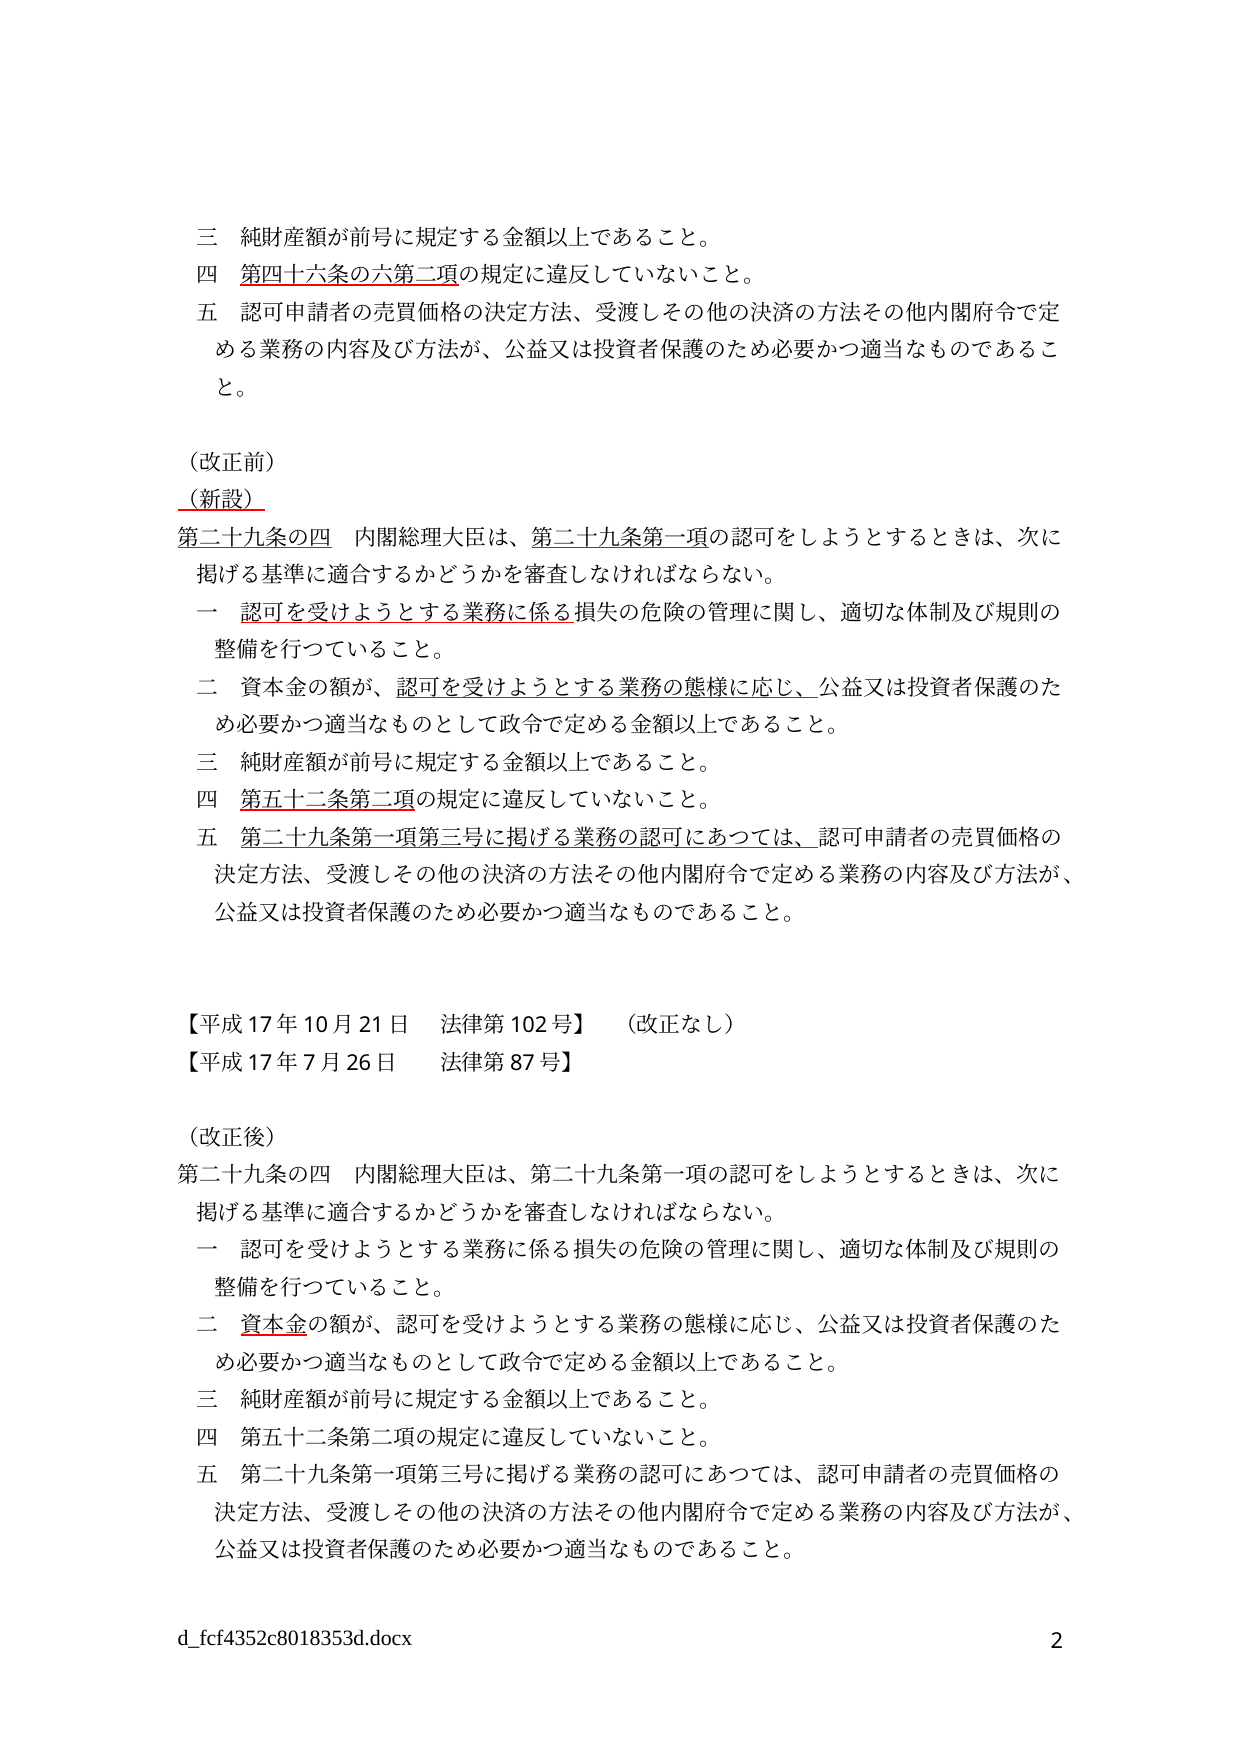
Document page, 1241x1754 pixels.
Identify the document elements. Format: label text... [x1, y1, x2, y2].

text 第二十九条の四 内閣総理大臣は、第二十九条第一項の認可をしようとするときは、次に掲げる基準に適合するかどうかを審査しなければならない。 [177, 1154, 1063, 1229]
text 五 認可申請者の売買価格の決定方法、受渡しその他の決済の方法その他内閣府令で定める業務の内容及び方法が、公益又は投資者保護のため必要かつ適当なものであること。 [196, 292, 1063, 404]
text 一 認可を受けようとする業務に係る損失の危険の管理に関し、適切な体制及び規則の整備を行つていること。 [196, 1229, 1063, 1304]
text 四 第五十二条第二項の規定に違反していないこと。 [196, 1417, 1063, 1454]
text 五 第二十九条第一項第三号に掲げる業務の認可にあつては、認可申請者の売買価格の決定方法、受渡しその他の決済の方法その他内閣府令で定める業務の内容及び方法が、公益又は投資者保護のため必要かつ適当なものであること。 [196, 1454, 1063, 1567]
text 二 資本金の額が、認可を受けようとする業務の態様に応じ、公益又は投資者保護のため必要かつ適当なものとして政令で定める金額以上であること。 [196, 667, 1063, 742]
text 【平成17年7月26日 法律第87号】 [177, 1042, 1063, 1079]
text 三 純財産額が前号に規定する金額以上であること。 [196, 742, 1063, 779]
text （新設） [177, 479, 1063, 517]
text （改正前） [177, 442, 1063, 479]
text 四 第四十六条の六第二項の規定に違反していないこと。 [196, 254, 1063, 292]
text 三 純財産額が前号に規定する金額以上であること。 [196, 1379, 1063, 1417]
text （改正後） [177, 1117, 1063, 1154]
text 四 第五十二条第二項の規定に違反していないこと。 [196, 779, 1063, 817]
text 二 資本金の額が、認可を受けようとする業務の態様に応じ、公益又は投資者保護のため必要かつ適当なものとして政令で定める金額以上であること。 [196, 1304, 1063, 1379]
text 【平成17年10月21日 法律第102号】 （改正なし） [177, 1004, 1063, 1042]
text 一 認可を受けようとする業務に係る損失の危険の管理に関し、適切な体制及び規則の整備を行つていること。 [196, 592, 1063, 667]
text 五 第二十九条第一項第三号に掲げる業務の認可にあつては、認可申請者の売買価格の決定方法、受渡しその他の決済の方法その他内閣府令で定める業務の内容及び方法が、公益又は投資者保護のため必要かつ適当なものであること。 [196, 817, 1063, 929]
text 三 純財産額が前号に規定する金額以上であること。 [196, 217, 1063, 254]
text 第二十九条の四 内閣総理大臣は、第二十九条第一項の認可をしようとするときは、次に掲げる基準に適合するかどうかを審査しなければならない。 [177, 517, 1063, 592]
